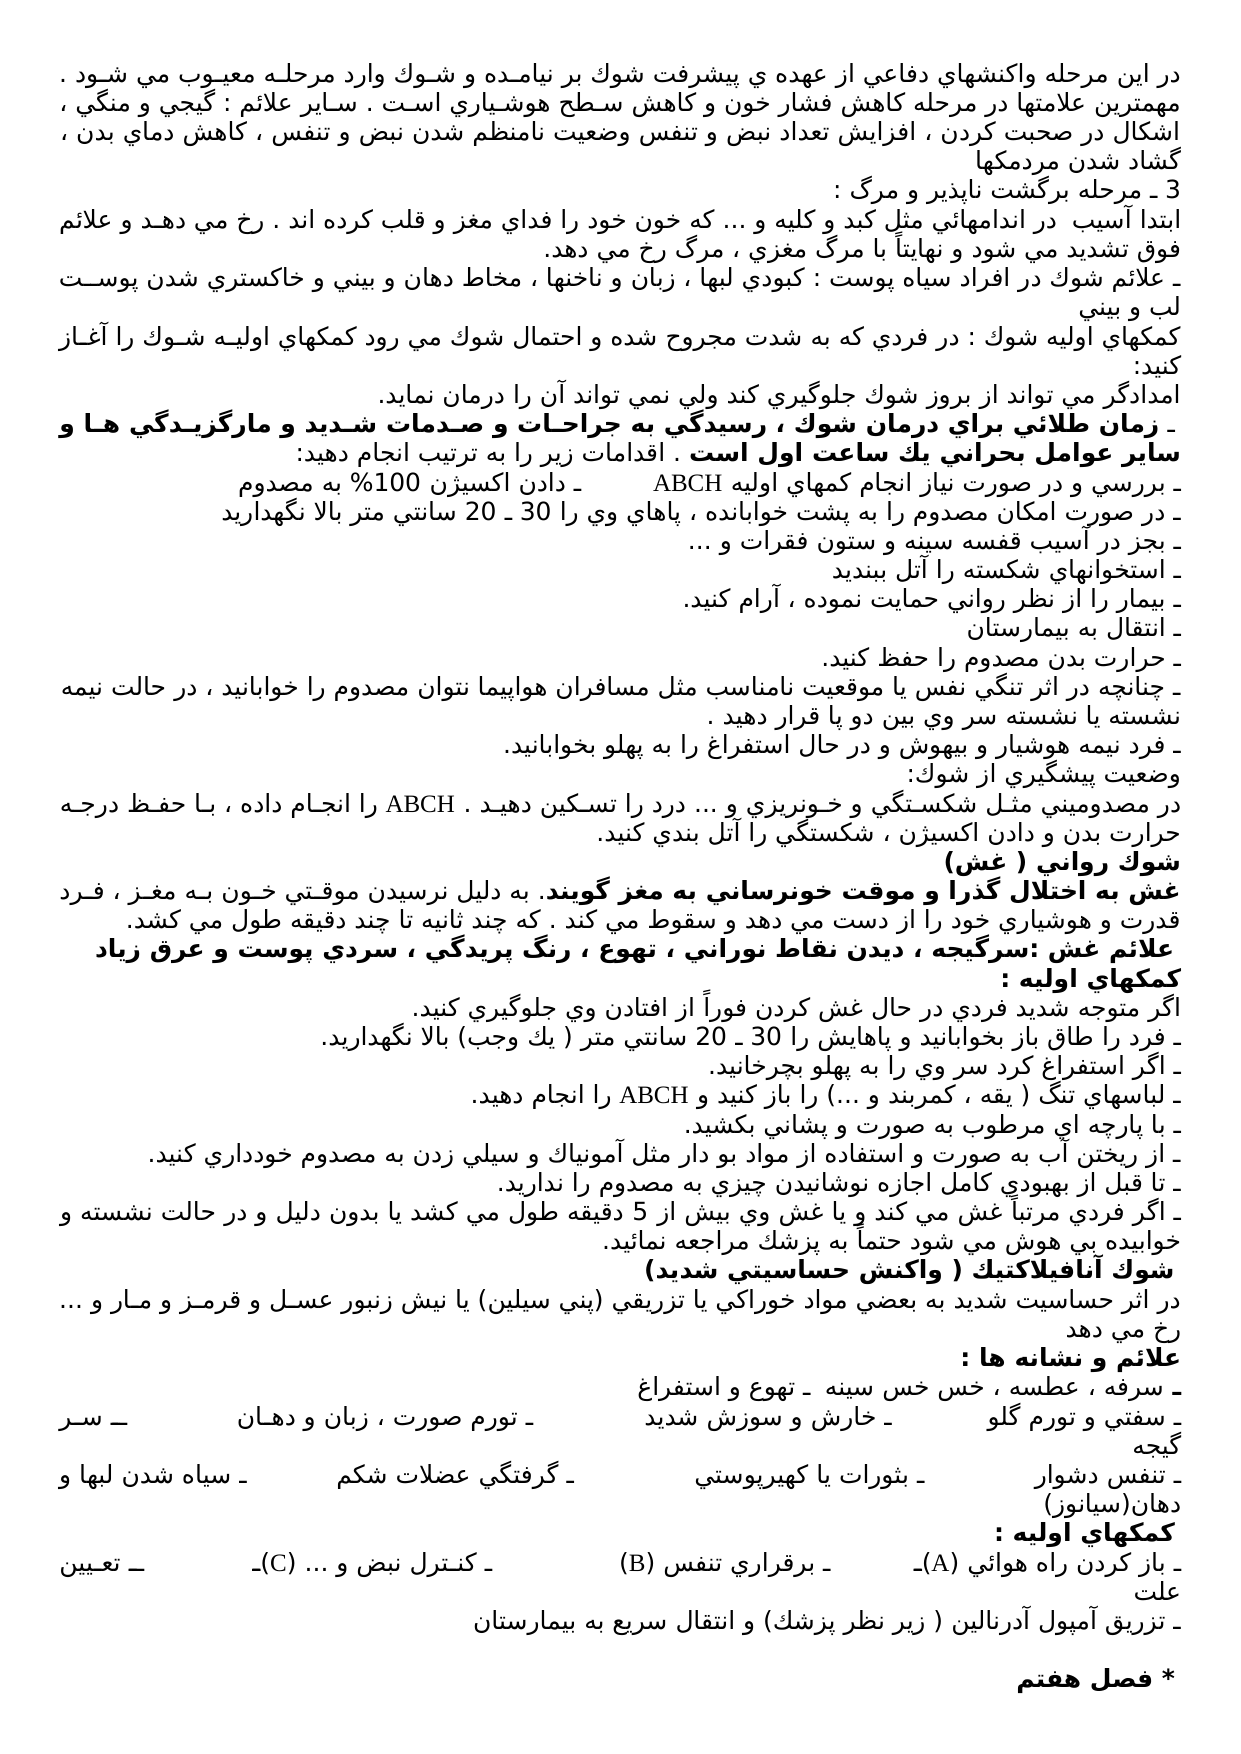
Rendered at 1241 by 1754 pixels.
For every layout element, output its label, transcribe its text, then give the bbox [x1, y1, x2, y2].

text علائم و نشانه ها : [59, 1343, 1181, 1372]
text * فصل هفتم [59, 1664, 1181, 1693]
text كمكهاي اوليه : [59, 1518, 1181, 1548]
text ـ حرارت بدن مصدوم را حفظ كنيد. [59, 643, 1181, 672]
text ـ فرد را طاق باز بخوابانيد و پاهايش را 30 ـ 20 سانتي متر ( يك وجب) بالا نگهداريد. [59, 1022, 1181, 1051]
text ـ علائم شوك در افراد سياه پوست : كبودي لبها ، زبان و ناخنها ، مخاط دهان و بيني و خاكستري شدن پوست لب و بيني [59, 263, 1181, 322]
text شوك رواني ( غش) [59, 847, 1181, 876]
text ـ از ريختن آب به صورت و استفاده از مواد بو دار مثل آمونياك و سيلي زدن به مصدوم خودداري كنيد. [59, 1139, 1181, 1168]
text ـ چنانچه در اثر تنگي نفس يا موقعيت نامناسب مثل مسافران هواپيما نتوان مصدوم را خوابانيد ، در حالت نيمه نشسته يا نشسته سر وي بين دو پا قرار دهيد . [59, 672, 1181, 730]
text شوك آنافيلاكتيك ( واكنش حساسيتي شديد) [59, 1256, 1181, 1285]
text در اثر حساسيت شديد به بعضي مواد خوراكي يا تزريقي (پني سيلين) يا نيش زنبور عسل و قرمز و مار و ... رخ مي دهد [59, 1285, 1181, 1343]
text ـ بيمار را از نظر رواني حمايت نموده ، آرام كنيد. [59, 584, 1181, 614]
text در مصدوميني مثل شكستگي و خونريزي و ... درد را تسكين دهيد . ABCH را انجام داده ، با حفظ درجه حرارت بدن و دادن اكسيژن ، شكستگي را آتل بندي كنيد. [59, 789, 1181, 847]
text ـ سرفه ، عطسه ، خس خس سينه ـ تهوع و استفراغ [59, 1372, 1181, 1402]
text 3 ـ مرحله برگشت ناپذير و مرگ : [59, 176, 1181, 205]
text علائم غش :سرگيجه ، ديدن نقاط نوراني ، تهوع ، رنگ پريدگي ، سردي پوست و عرق زياد [59, 934, 1181, 964]
text ـ با پارچه اي مرطوب به صورت و پشاني بكشيد. [59, 1110, 1181, 1139]
text ـ فرد نيمه هوشيار و بيهوش و در حال استفراغ را به پهلو بخوابانيد. [59, 730, 1181, 759]
text ـ باز كردن راه هوائي (A) ـ برقراري تنفس (B) ـ كنترل نبض و ... (C) ـ تعيين علت [59, 1548, 1181, 1606]
text ـ اگر فردي مرتباً غش مي كند و يا غش وي بيش از 5 دقيقه طول مي كشد يا بدون دليل و در حالت نشسته و خوابيده بي هوش مي شود حتماً به پزشك مراجعه نمائيد. [59, 1197, 1181, 1256]
text ـ استخوانهاي شكسته را آتل ببنديد [59, 555, 1181, 584]
text ـ سفتي و تورم گلو ـ خارش و سوزش شديد ـ تورم صورت ، زبان و دهان ـ سر گيجه [59, 1402, 1181, 1460]
text ـ تا قبل از بهبودي كامل اجازه نوشانيدن چيزي به مصدوم را نداريد. [59, 1168, 1181, 1197]
text ابتدا آسيب در اندامهائي مثل كبد و كليه و ... كه خون خود را فداي مغز و قلب كرده اند . رخ مي دهد و علائم فوق تشديد مي شود و نهايتاً با مرگ مغزي ، مرگ رخ مي دهد. [59, 205, 1181, 263]
text كمكهاي اوليه : [59, 964, 1181, 993]
text ـ بجز در آسيب قفسه سينه و ستون فقرات و ... [59, 526, 1181, 555]
text ـ تنفس دشوار ـ بثورات يا كهيرپوستي ـ گرفتگي عضلات شكم ـ سياه شدن لبها و دهان(سيانوز) [59, 1460, 1181, 1518]
text ـ زمان طلائي براي درمان شوك ، رسيدگي به جراحات و صدمات شديد و مارگزيدگي ها و ساير عوامل بحراني يك ساعت اول است . اقدامات زير را به ترتيب انجام دهيد: [59, 409, 1181, 468]
text ـ بررسي و در صورت نياز انجام كمهاي اوليه ABCH ـ دادن اكسيژن 100% به مصدوم [59, 468, 1181, 497]
text اگر متوجه شديد فردي در حال غش كردن فوراً از افتادن وي جلوگيري كنيد. [59, 993, 1181, 1022]
text ـ اگر استفراغ كرد سر وي را به پهلو بچرخانيد. [59, 1051, 1181, 1081]
text ـ انتقال به بيمارستان [59, 614, 1181, 643]
text غش به اختلال گذرا و موقت خونرساني به مغز گويند. به دليل نرسيدن موقتي خون به مغز ، فرد قدرت و هوشياري خود را از دست مي دهد و سقوط مي كند . كه چند ثانيه تا چند دقيقه طول مي كشد. [59, 876, 1181, 934]
text كمكهاي اوليه شوك : در فردي كه به شدت مجروح شده و احتمال شوك مي رود كمكهاي اوليه شوك را آغاز كنيد: [59, 322, 1181, 380]
text وضعيت پيشگيري از شوك: [59, 759, 1181, 789]
text ـ تزريق آمپول آدرنالين ( زير نظر پزشك) و انتقال سريع به بيمارستان [59, 1606, 1181, 1635]
text ـ لباسهاي تنگ ( يقه ، كمربند و ...) را باز كنيد و ABCH را انجام دهيد. [59, 1081, 1181, 1110]
text در اين مرحله واكنشهاي دفاعي از عهده ي پيشرفت شوك بر نيامده و شوك وارد مرحله معيوب مي شود . مهمترين علامتها در مرحله كاهش فشار خون و كاهش سطح هوشياري است . ساير علائم : گيجي و منگي ، اشكال در صحبت كردن ، افزايش تعداد نبض و تنفس وضعيت نامنظم شدن نبض و تنفس ، كاهش دماي بدن ، گشاد شدن مردمكها [59, 59, 1181, 176]
text امدادگر مي تواند از بروز شوك جلوگيري كند ولي نمي تواند آن را درمان نمايد. [59, 380, 1181, 409]
text ـ در صورت امكان مصدوم را به پشت خوابانده ، پاهاي وي را 30 ـ 20 سانتي متر بالا نگهداريد [59, 497, 1181, 526]
